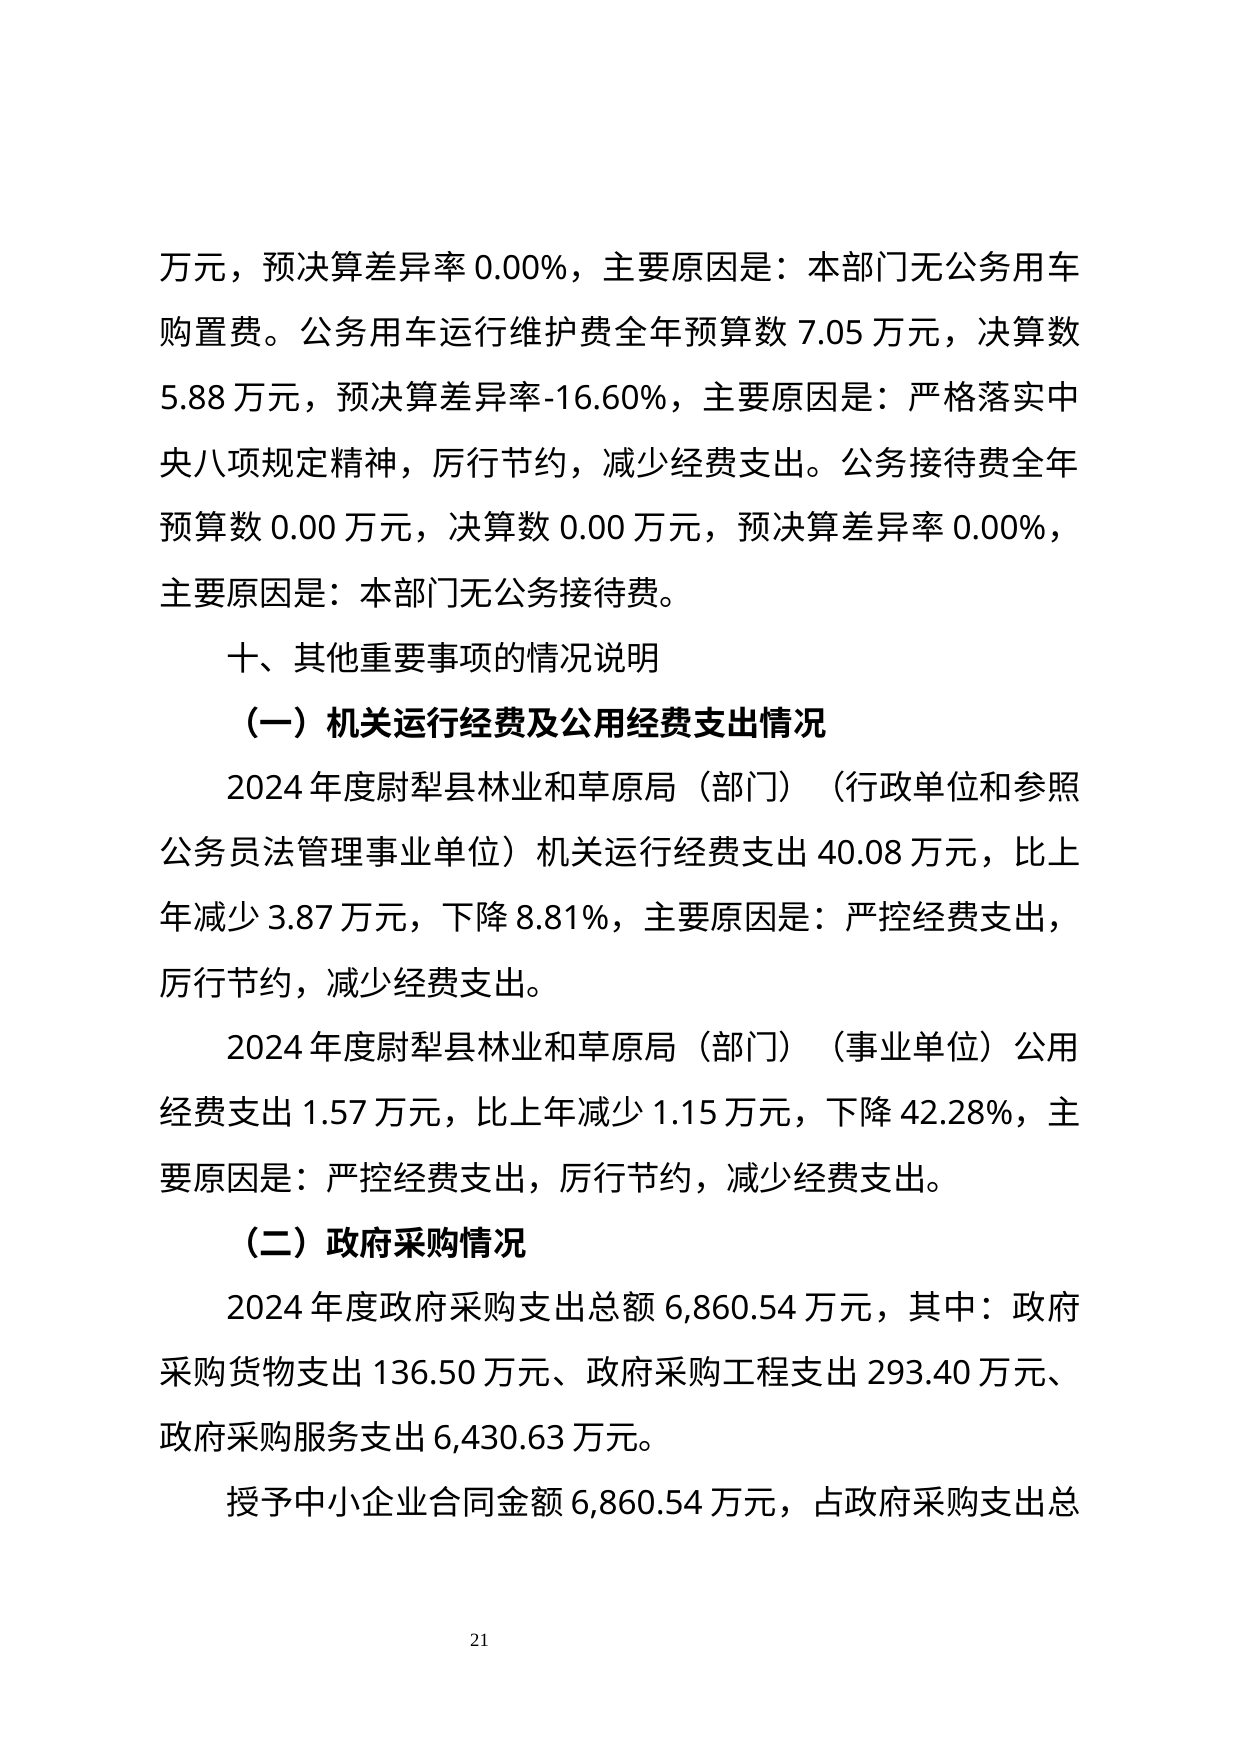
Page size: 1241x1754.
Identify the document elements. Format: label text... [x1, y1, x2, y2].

text 2024年度尉犁县林业和草原局（部门）（行政单位和参照公务员法管理事业单位）机关运行经费支出40.08万元，比上年减少3.87万元，下降8.81%，主要原因是：严控经费支出，厉行节约，减少经费支出。 [159, 753, 1081, 1013]
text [159, 1468, 1081, 1533]
text （一）机关运行经费及公用经费支出情况 [159, 688, 1081, 753]
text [159, 233, 1081, 623]
text （二）政府采购情况 [159, 1208, 1081, 1273]
text 2024年度政府采购支出总额6,860.54万元，其中：政府采购货物支出136.50万元、政府采购工程支出293.40万元、政府采购服务支出6,430.63万元。 [159, 1273, 1081, 1468]
text 十、其他重要事项的情况说明 [159, 623, 1081, 688]
text 2024年度尉犁县林业和草原局（部门）（事业单位）公用经费支出1.57万元，比上年减少1.15万元，下降42.28%，主要原因是：严控经费支出，厉行节约，减少经费支出。 [159, 1013, 1081, 1208]
